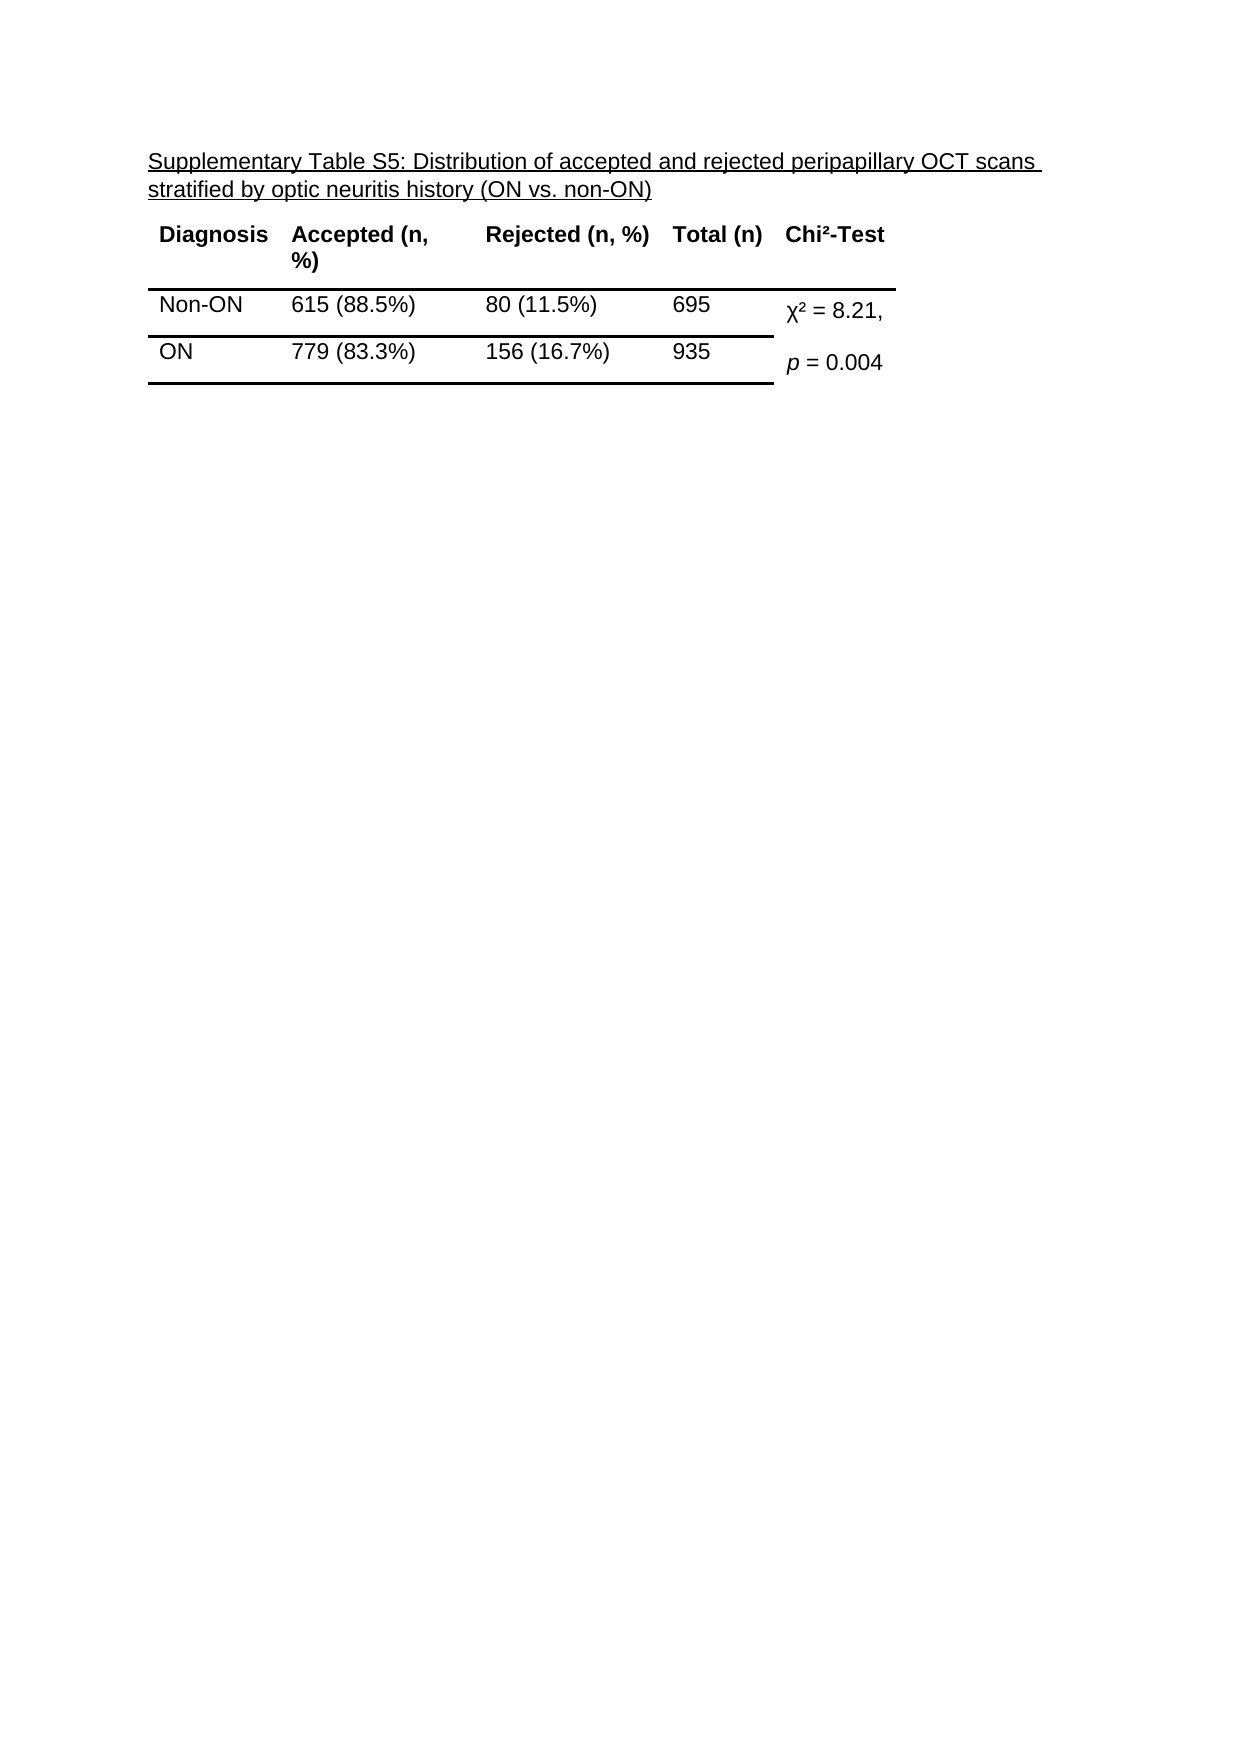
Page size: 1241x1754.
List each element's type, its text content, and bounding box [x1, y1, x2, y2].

table_header Rejected (n, %) [474, 221, 661, 287]
table_cell 695 [661, 291, 774, 335]
table_header Chi²-Test [774, 221, 896, 287]
table_header Accepted (n, %) [280, 221, 474, 287]
table_header Total (n) [661, 221, 774, 287]
table_cell χ² = 8.21, p = 0.004 [774, 291, 896, 382]
table_cell 156 (16.7%) [474, 338, 661, 382]
text Supplementary Table S5: Distribution of accepted and rejected peripapillary OCT scans stratified by optic neuritis history (ON vs. non-ON) [148, 148, 1093, 202]
table_cell 615 (88.5%) [280, 291, 474, 335]
table_header Diagnosis [148, 221, 280, 287]
table_cell 935 [661, 338, 774, 382]
table_cell Non-ON [148, 291, 280, 335]
table_cell ON [148, 338, 280, 382]
table_cell 80 (11.5%) [474, 291, 661, 335]
table_cell 779 (83.3%) [280, 338, 474, 382]
